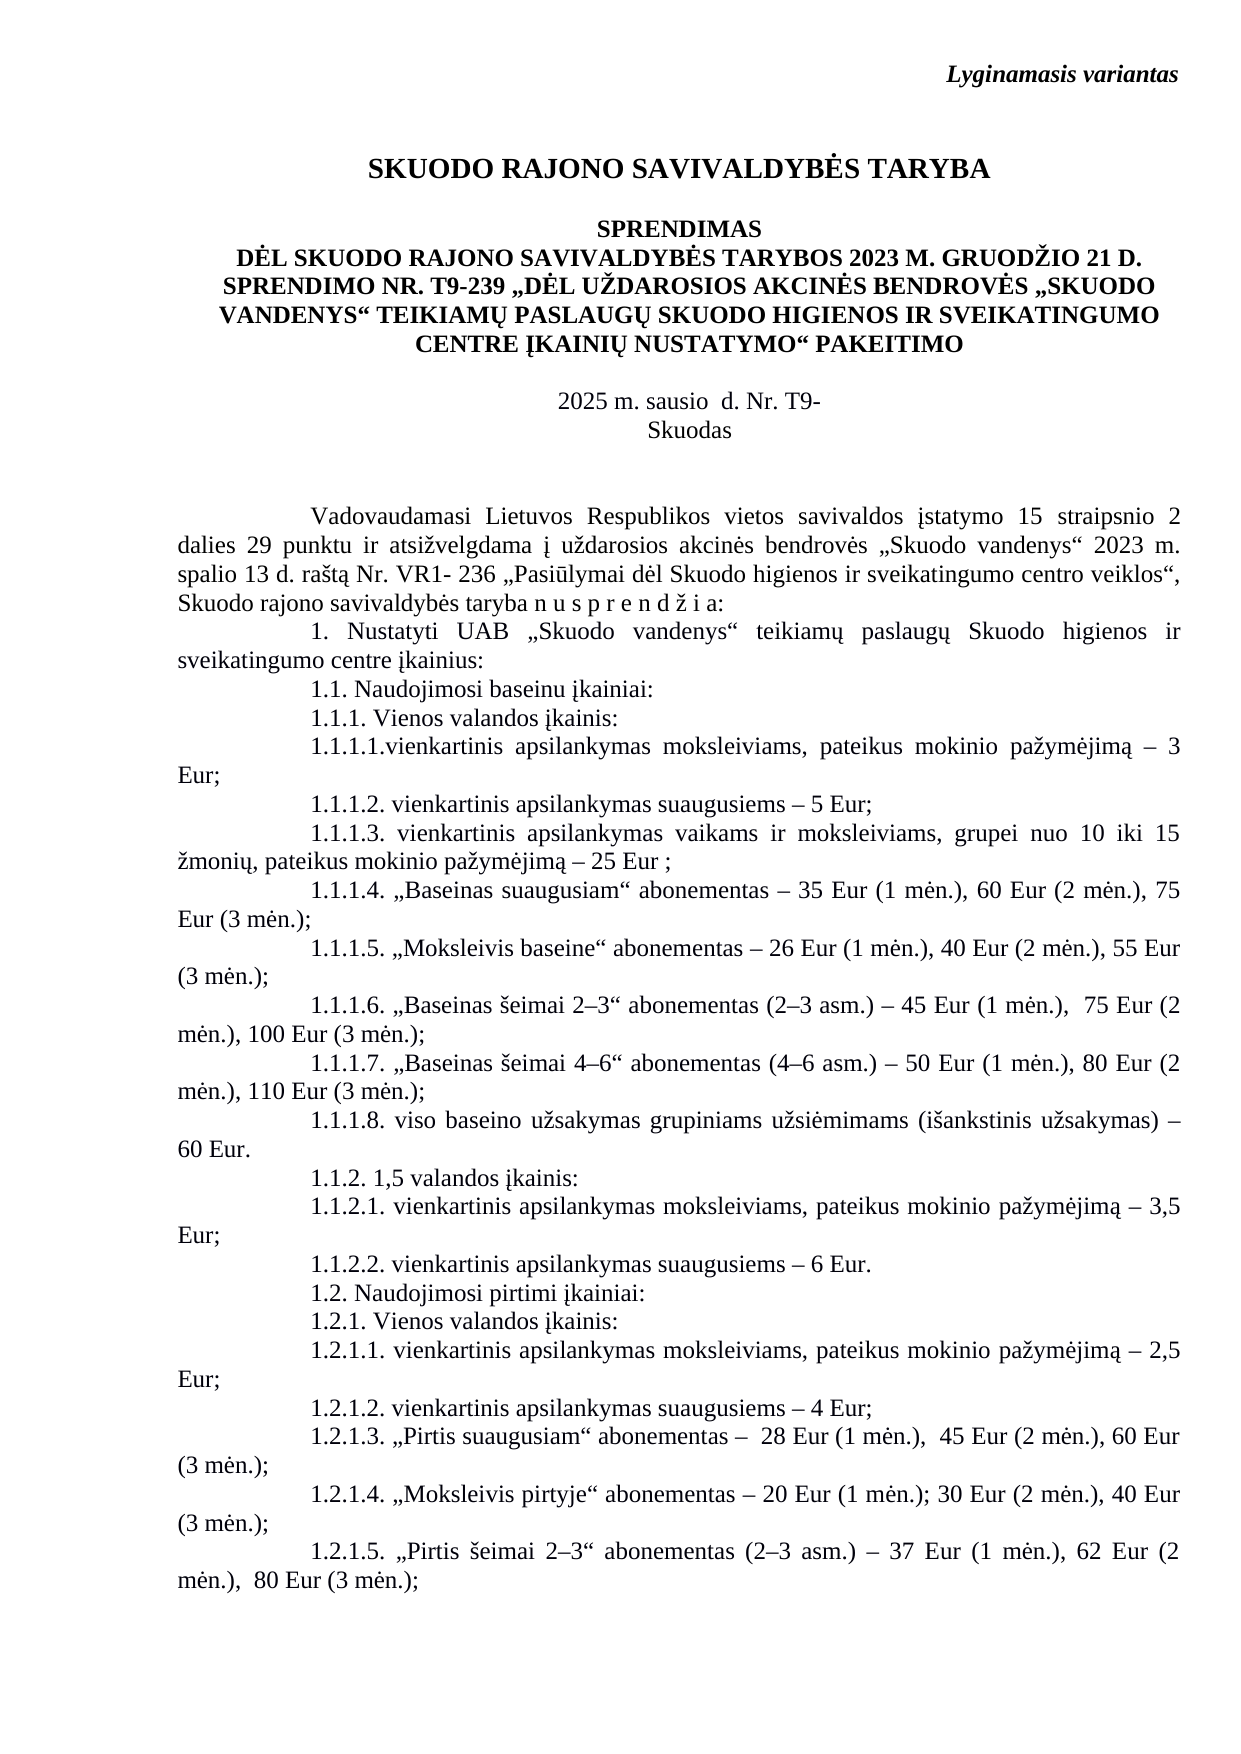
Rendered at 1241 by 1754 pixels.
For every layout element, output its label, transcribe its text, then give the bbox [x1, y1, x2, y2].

text 1.2.1.3. „Pirtis suaugusiam“ abonementas – 28 Eur (1 mėn.), 45 Eur (2 mėn.), 60 Eur (3 mėn.); [177, 1421, 1181, 1479]
text 1.1.1.2. vienkartinis apsilankymas suaugusiems – 5 Eur; [177, 789, 1181, 818]
text 1.2.1. Vienos valandos įkainis: [177, 1306, 1181, 1335]
text 1.1.2. 1,5 valandos įkainis: [177, 1163, 1181, 1191]
text SKUODO rajono savivaldybės taryba [177, 152, 1181, 185]
text 1.1.2.1. vienkartinis apsilankymas moksleiviams, pateikus mokinio pažymėjimą – 3,5 Eur; [177, 1191, 1181, 1249]
table_cell Skuodas [177, 415, 1201, 444]
table_header DĖL SKUODO RAJONO SAVIVALDYBĖS TARYBOS 2023 M. GRUODŽIO 21 D. SPRENDIMO NR. T9-239 „DĖL UŽDAROSIOS AKCINĖS BENDROVĖS „SKUODO VANDENYS“ TEIKIAMŲ PASLAUGŲ SKUODO HIGIENOS IR SVEIKATINGUMO CENTRE ĮKAINIŲ NUSTATYMO“ PAKEITIMO [177, 243, 1201, 386]
text 1.2.1.4. „Moksleivis pirtyje“ abonementas – 20 Eur (1 mėn.); 30 Eur (2 mėn.), 40 Eur (3 mėn.); [177, 1479, 1181, 1536]
text 1.1.1.6. „Baseinas šeimai 2–3“ abonementas (2–3 asm.) – 45 Eur (1 mėn.), 75 Eur (2 mėn.), 100 Eur (3 mėn.); [177, 990, 1181, 1048]
text 1.2.1.2. vienkartinis apsilankymas suaugusiems – 4 Eur; [177, 1393, 1181, 1421]
text 1.1.1.8. viso baseino užsakymas grupiniams užsiėmimams (išankstinis užsakymas) – 60 Eur. [177, 1105, 1181, 1163]
text 1.1.2.2. vienkartinis apsilankymas suaugusiems – 6 Eur. [177, 1249, 1181, 1278]
text 1.2.1.5. „Pirtis šeimai 2–3“ abonementas (2–3 asm.) – 37 Eur (1 mėn.), 62 Eur (2 mėn.), 80 Eur (3 mėn.); [177, 1536, 1181, 1594]
text 1.1.1. Vienos valandos įkainis: [177, 703, 1181, 731]
text 1.1.1.4. „Baseinas suaugusiam“ abonementas – 35 Eur (1 mėn.), 60 Eur (2 mėn.), 75 Eur (3 mėn.); [177, 875, 1181, 933]
text 1.1. Naudojimosi baseinu įkainiai: [177, 674, 1181, 703]
text 1.1.1.1.vienkartinis apsilankymas moksleiviams, pateikus mokinio pažymėjimą – 3 Eur; [177, 731, 1181, 789]
text SPRENDIMAS [177, 214, 1181, 243]
text Vadovaudamasi Lietuvos Respublikos vietos savivaldos įstatymo 15 straipsnio 2 dalies 29 punktu ir atsižvelgdama į uždarosios akcinės bendrovės „Skuodo vandenys“ 2023 m. spalio 13 d. raštą Nr. VR1- 236 „Pasiūlymai dėl Skuodo higienos ir sveikatingumo centro veiklos“, Skuodo rajono savivaldybės taryba n u s p r e n d ž i a: [177, 501, 1181, 616]
text 1.2. Naudojimosi pirtimi įkainiai: [177, 1278, 1181, 1306]
text 1. Nustatyti UAB „Skuodo vandenys“ teikiamų paslaugų Skuodo higienos ir sveikatingumo centre įkainius: [177, 616, 1181, 674]
text 1.2.1.1. vienkartinis apsilankymas moksleiviams, pateikus mokinio pažymėjimą – 2,5 Eur; [177, 1335, 1181, 1393]
table_cell 2025 m. sausio d. Nr. T9- [177, 386, 1201, 415]
text 1.1.1.3. vienkartinis apsilankymas vaikams ir moksleiviams, grupei nuo 10 iki 15 žmonių, pateikus mokinio pažymėjimą – 25 Eur ; [177, 818, 1181, 875]
text 1.1.1.7. „Baseinas šeimai 4–6“ abonementas (4–6 asm.) – 50 Eur (1 mėn.), 80 Eur (2 mėn.), 110 Eur (3 mėn.); [177, 1048, 1181, 1105]
text 1.1.1.5. „Moksleivis baseine“ abonementas – 26 Eur (1 mėn.), 40 Eur (2 mėn.), 55 Eur (3 mėn.); [177, 933, 1181, 990]
